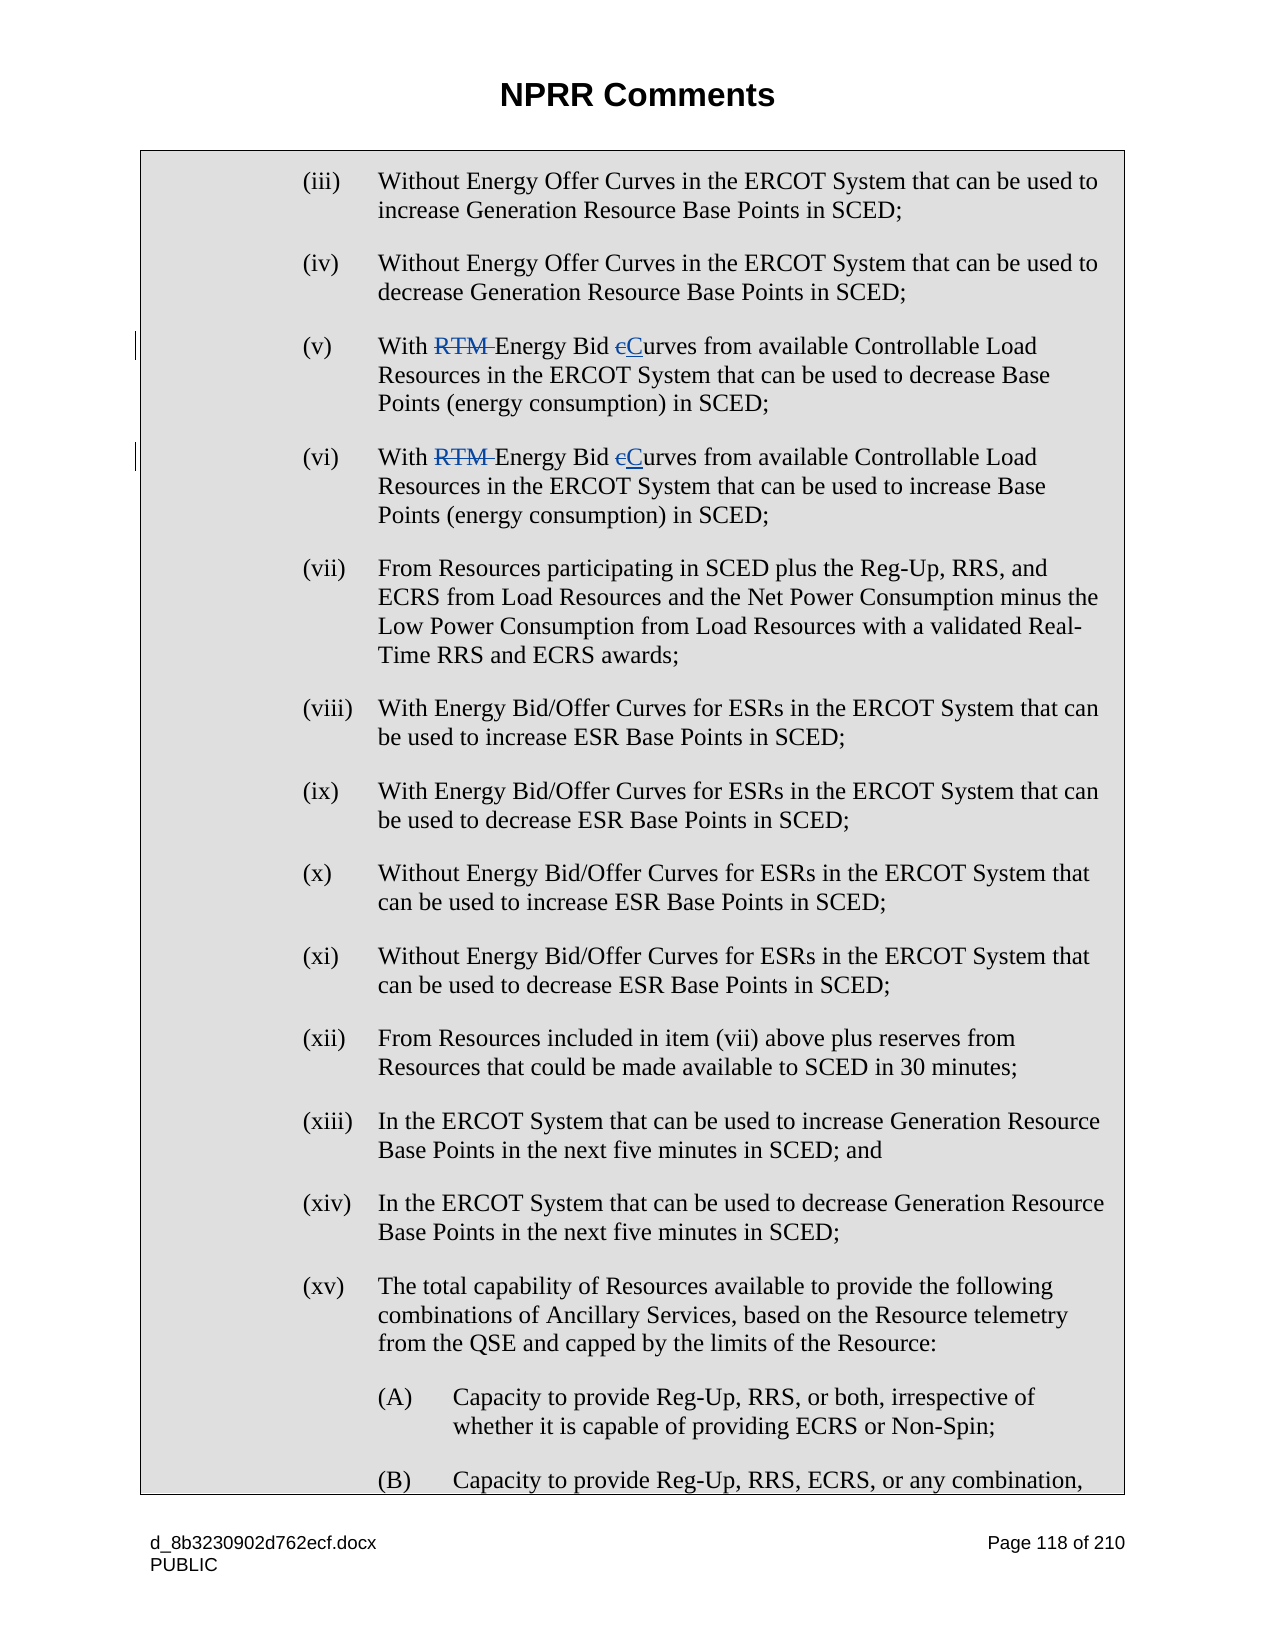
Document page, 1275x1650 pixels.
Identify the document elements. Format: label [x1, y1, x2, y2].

table_header [141, 151, 1124, 1493]
